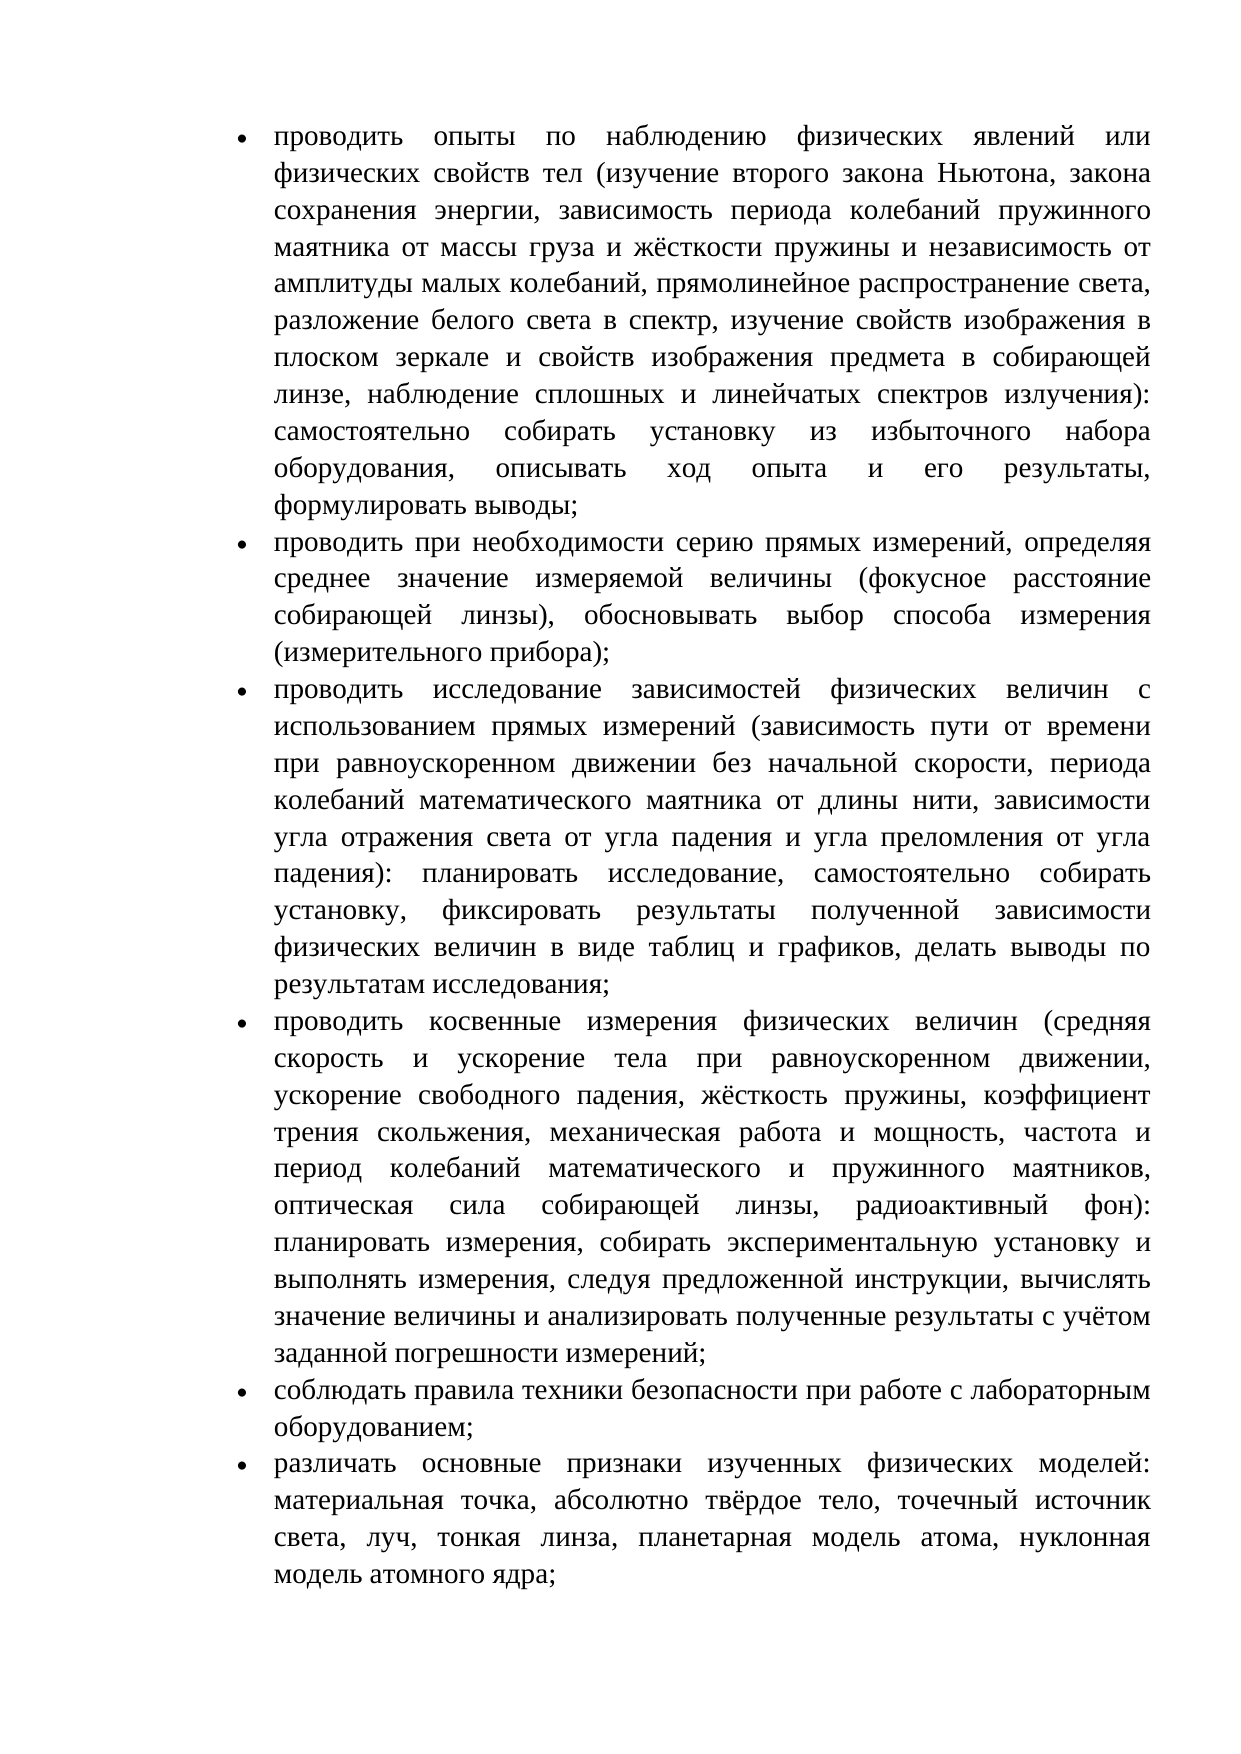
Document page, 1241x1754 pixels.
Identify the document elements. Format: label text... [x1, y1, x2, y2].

list проводить опыты по наблюдению физических явлений или физических свойств тел (изучение второго закона Ньютона, закона сохранения энергии, зависимость периода колебаний пружинного маятника от массы груза и жёсткости пружины и независимость от амплитуды малых колебаний, прямолинейное распространение света, разложение белого света в спектр, изучение свойств изображения в плоском зеркале и свойств изображения предмета в собирающей линзе, наблюдение сплошных и линейчатых спектров излучения): самостоятельно собирать установку из избыточного набора оборудования, описывать ход опыта и его результаты, формулировать выводы; [236, 118, 1152, 520]
list проводить при необходимости серию прямых измерений, определяя среднее значение измеряемой величины (фокусное расстояние собирающей линзы), обосновывать выбор способа измерения (измерительного прибора); [236, 524, 1152, 668]
list различать основные признаки изученных физических моделей: материальная точка, абсолютно твёрдое тело, точечный источник света, луч, тонкая линза, планетарная модель атома, нуклонная модель атомного ядра; [236, 1446, 1152, 1590]
list соблюдать правила техники безопасности при работе с лабораторным оборудованием; [236, 1372, 1152, 1442]
list проводить исследование зависимостей физических величин с использованием прямых измерений (зависимость пути от времени при равноускоренном движении без начальной скорости, периода колебаний математического маятника от длины нити, зависимости угла отражения света от угла падения и угла преломления от угла падения): планировать исследование, самостоятельно собирать установку, фиксировать результаты полученной зависимости физических величин в виде таблиц и графиков, делать выводы по результатам исследования; [236, 671, 1152, 1000]
list проводить косвенные измерения физических величин (средняя скорость и ускорение тела при равноускоренном движении, ускорение свободного падения, жёсткость пружины, коэффициент трения скольжения, механическая работа и мощность, частота и период колебаний математического и пружинного маятников, оптическая сила собирающей линзы, радиоактивный фон): планировать измерения, собирать экспериментальную установку и выполнять измерения, следуя предложенной инструкции, вычислять значение величины и анализировать полученные результаты с учётом заданной погрешности измерений; [236, 1003, 1152, 1368]
